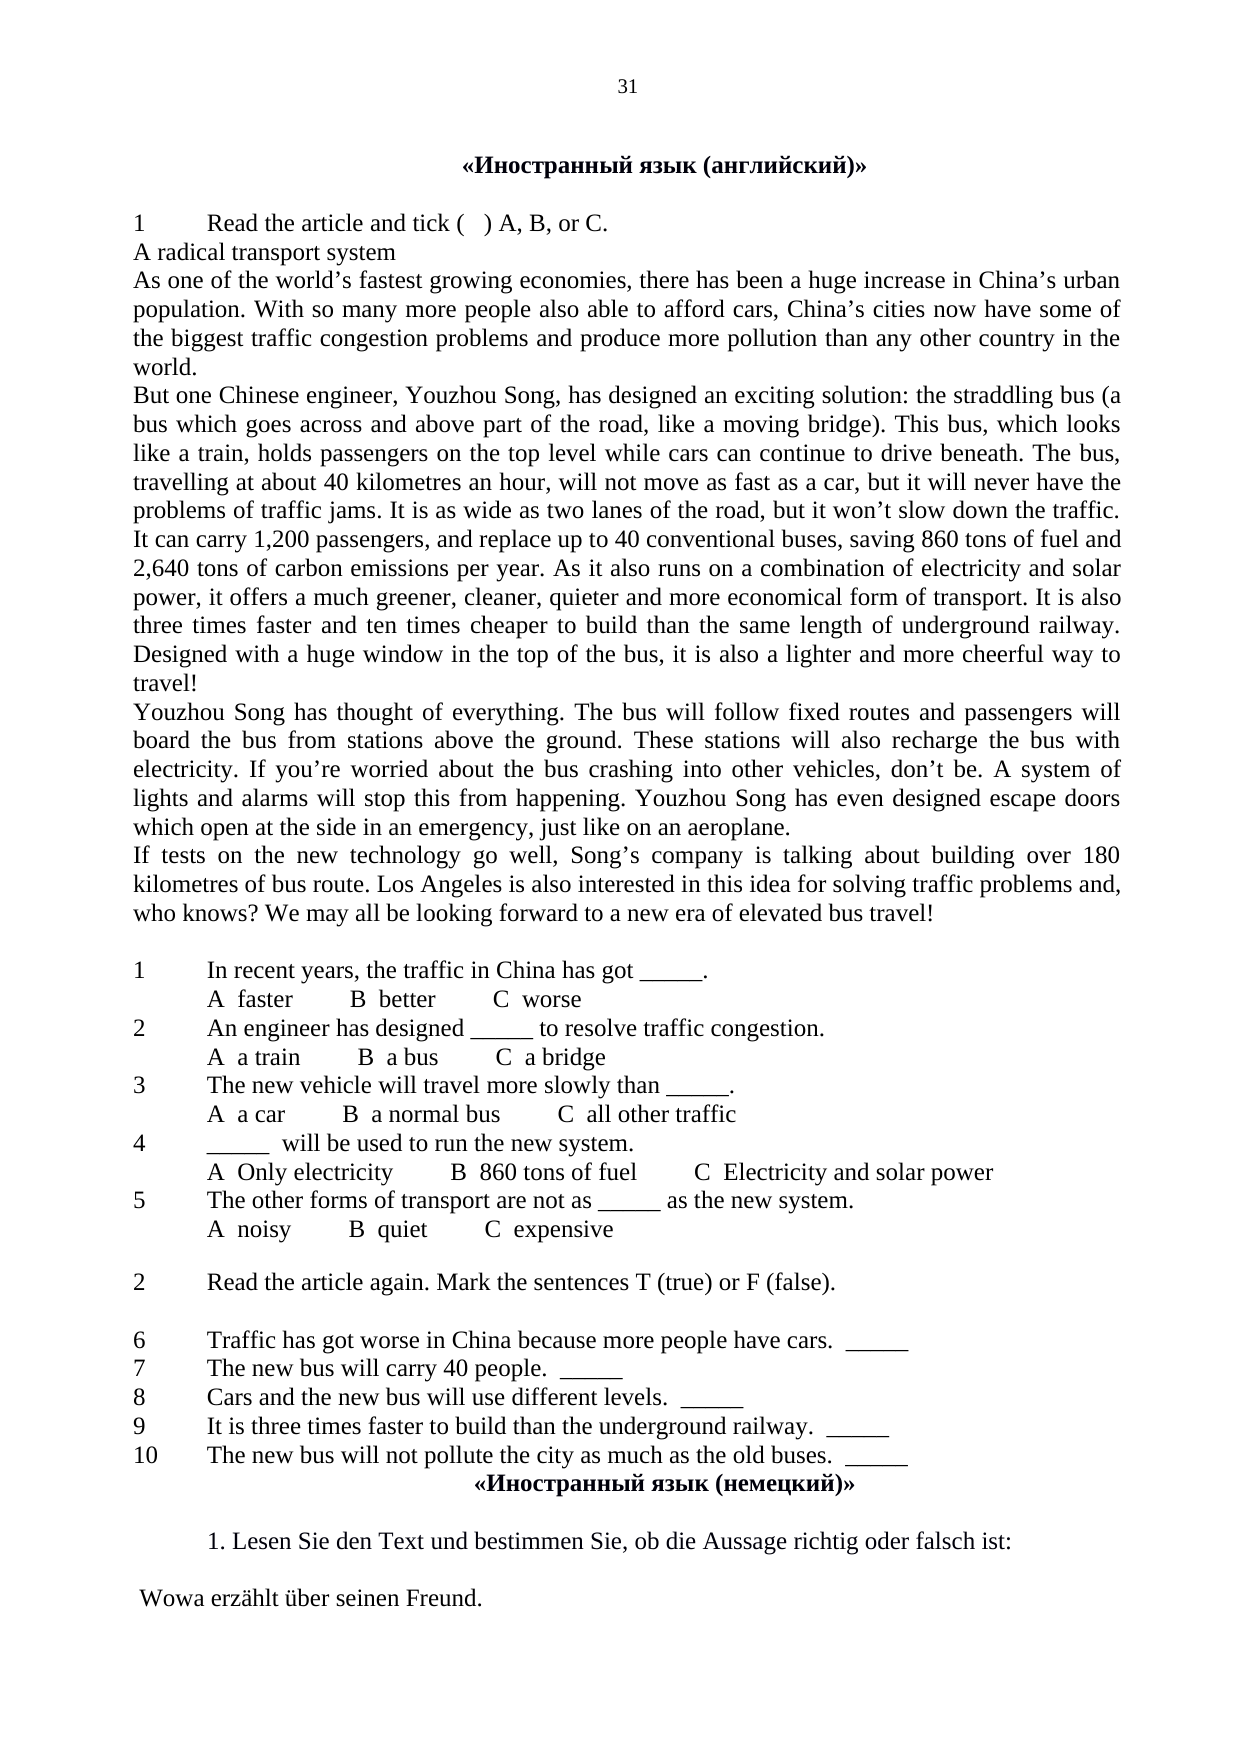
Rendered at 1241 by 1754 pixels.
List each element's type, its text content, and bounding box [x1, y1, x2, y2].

text «Иностранный язык (английский)» [133, 151, 1122, 179]
text As one of the world’s fastest growing economies, there has been a huge increase in China’s urban population. With so many more people also able to afford cars, China’s cities now have some of the biggest traffic congestion problems and produce more pollution than any other country in the world. [133, 266, 1122, 381]
text Wowa erzählt über seinen Freund. [133, 1583, 1122, 1612]
text 5 The other forms of transport are not as _____ as the new system. [133, 1186, 1122, 1214]
text 10 The new bus will not pollute the city as much as the old buses. _____ [133, 1440, 1122, 1468]
text A radical transport system [133, 237, 1122, 266]
text But one Chinese engineer, Youzhou Song, has designed an exciting solution: the straddling bus (a bus which goes across and above part of the road, like a moving bridge). This bus, which looks like a train, holds passengers on the top level while cars can continue to drive beneath. The bus, travelling at about 40 kilometres an hour, will not move as fast as a car, but it will never have the problems of traffic jams. It is as wide as two lanes of the road, but it won’t slow down the traffic. It can carry 1,200 passengers, and replace up to 40 conventional buses, saving 860 tons of fuel and 2,640 tons of carbon emissions per year. As it also runs on a combination of electricity and solar power, it offers a much greener, cleaner, quieter and more economical form of transport. It is also three times faster and ten times cheaper to build than the same length of underground railway. Designed with a huge window in the top of the bus, it is also a lighter and more cheerful way to travel! [133, 381, 1122, 697]
text 2 Read the article again. Mark the sentences T (true) or F (false). [133, 1267, 1122, 1296]
text «Иностранный язык (немецкий)» [133, 1468, 1122, 1497]
text 1 Read the article and tick () A, B, or C. [133, 208, 1122, 237]
text 4 _____ will be used to run the new system. [133, 1128, 1122, 1157]
text A Only electricity  B 860 tons of fuel  C Electricity and solar power  [133, 1157, 1122, 1186]
text A noisy  B quiet  C expensive  [133, 1214, 1122, 1243]
text Youzhou Song has thought of everything. The bus will follow fixed routes and passengers will board the bus from stations above the ground. These stations will also recharge the bus with electricity. If you’re worried about the bus crashing into other vehicles, don’t be. A system of lights and alarms will stop this from happening. Youzhou Song has even designed escape doors which open at the side in an emergency, just like on an aeroplane. [133, 697, 1122, 841]
text A a train  B a bus  C a bridge  [133, 1042, 1122, 1071]
text 7 The new bus will carry 40 people. _____ [133, 1353, 1122, 1382]
text If tests on the new technology go well, Song’s company is talking about building over 180 kilometres of bus route. Los Angeles is also interested in this idea for solving traffic problems and, who knows? We may all be looking forward to a new era of elevated bus travel! [133, 841, 1122, 927]
text 2 An engineer has designed _____ to resolve traffic congestion. [133, 1013, 1122, 1042]
text 9 It is three times faster to build than the underground railway. _____ [133, 1411, 1122, 1440]
text 1. Lesen Sie den Text und bestimmen Sie, ob die Aussage richtig oder falsch ist: [133, 1526, 1122, 1555]
text A faster  B better  C worse  [133, 984, 1122, 1013]
text 6 Traffic has got worse in China because more people have cars. _____ [133, 1325, 1122, 1353]
text 1 In recent years, the traffic in China has got _____. [133, 956, 1122, 984]
text 8 Cars and the new bus will use different levels. _____ [133, 1382, 1122, 1411]
text 3 The new vehicle will travel more slowly than _____. [133, 1071, 1122, 1099]
text A a car  B a normal bus  C all other traffic  [133, 1099, 1122, 1128]
